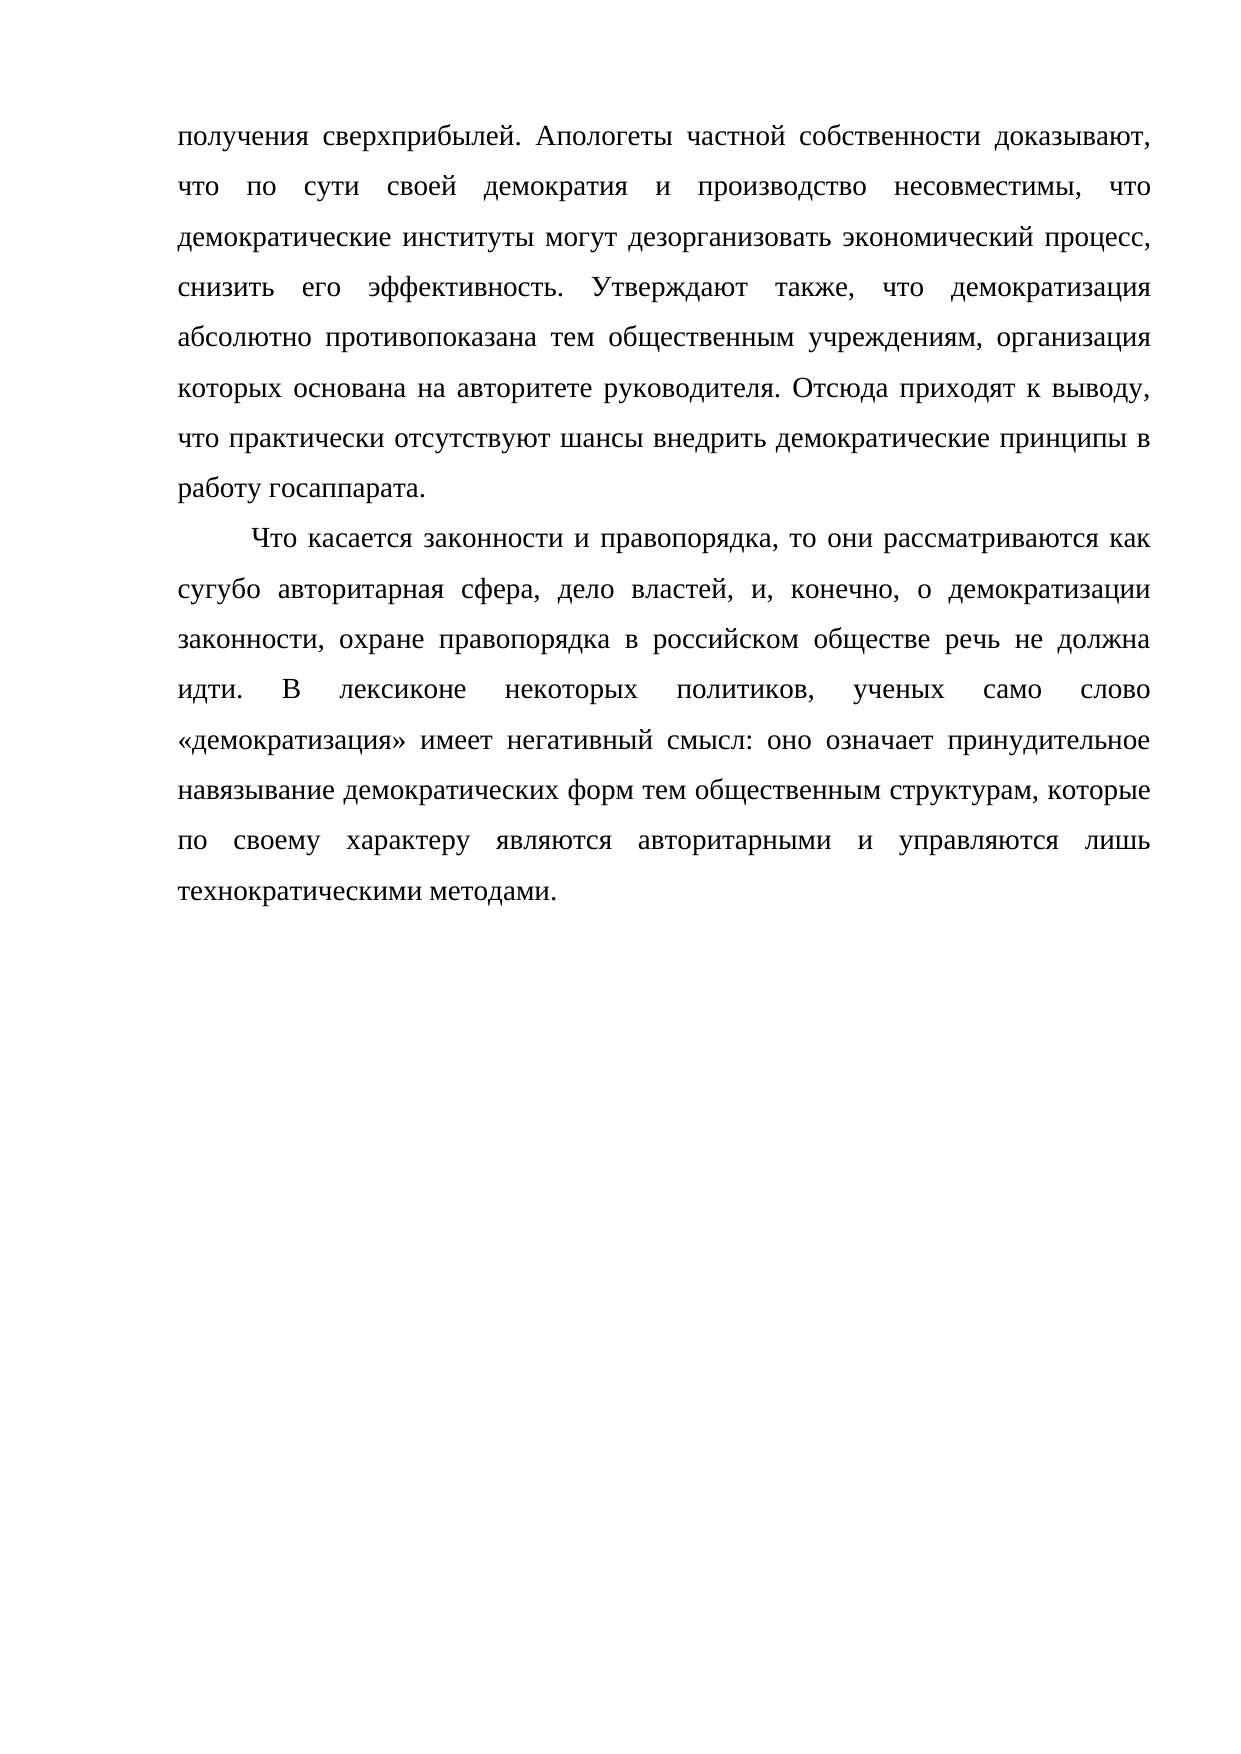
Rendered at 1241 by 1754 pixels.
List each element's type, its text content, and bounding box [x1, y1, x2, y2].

text Что касается законности и правопорядка, то они рассматриваются как сугубо авторитарная сфера, дело властей, и, конечно, о демократизации законности, охране правопорядка в российском обществе речь не должна идти. В лексиконе некоторых политиков, ученых само слово «демократизация» имеет негативный смысл: оно означает принудительное навязывание демократических форм тем общественным структурам, которые по своему характеру являются авторитарными и управляются лишь технократическими методами. [177, 521, 1152, 906]
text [177, 118, 1152, 504]
